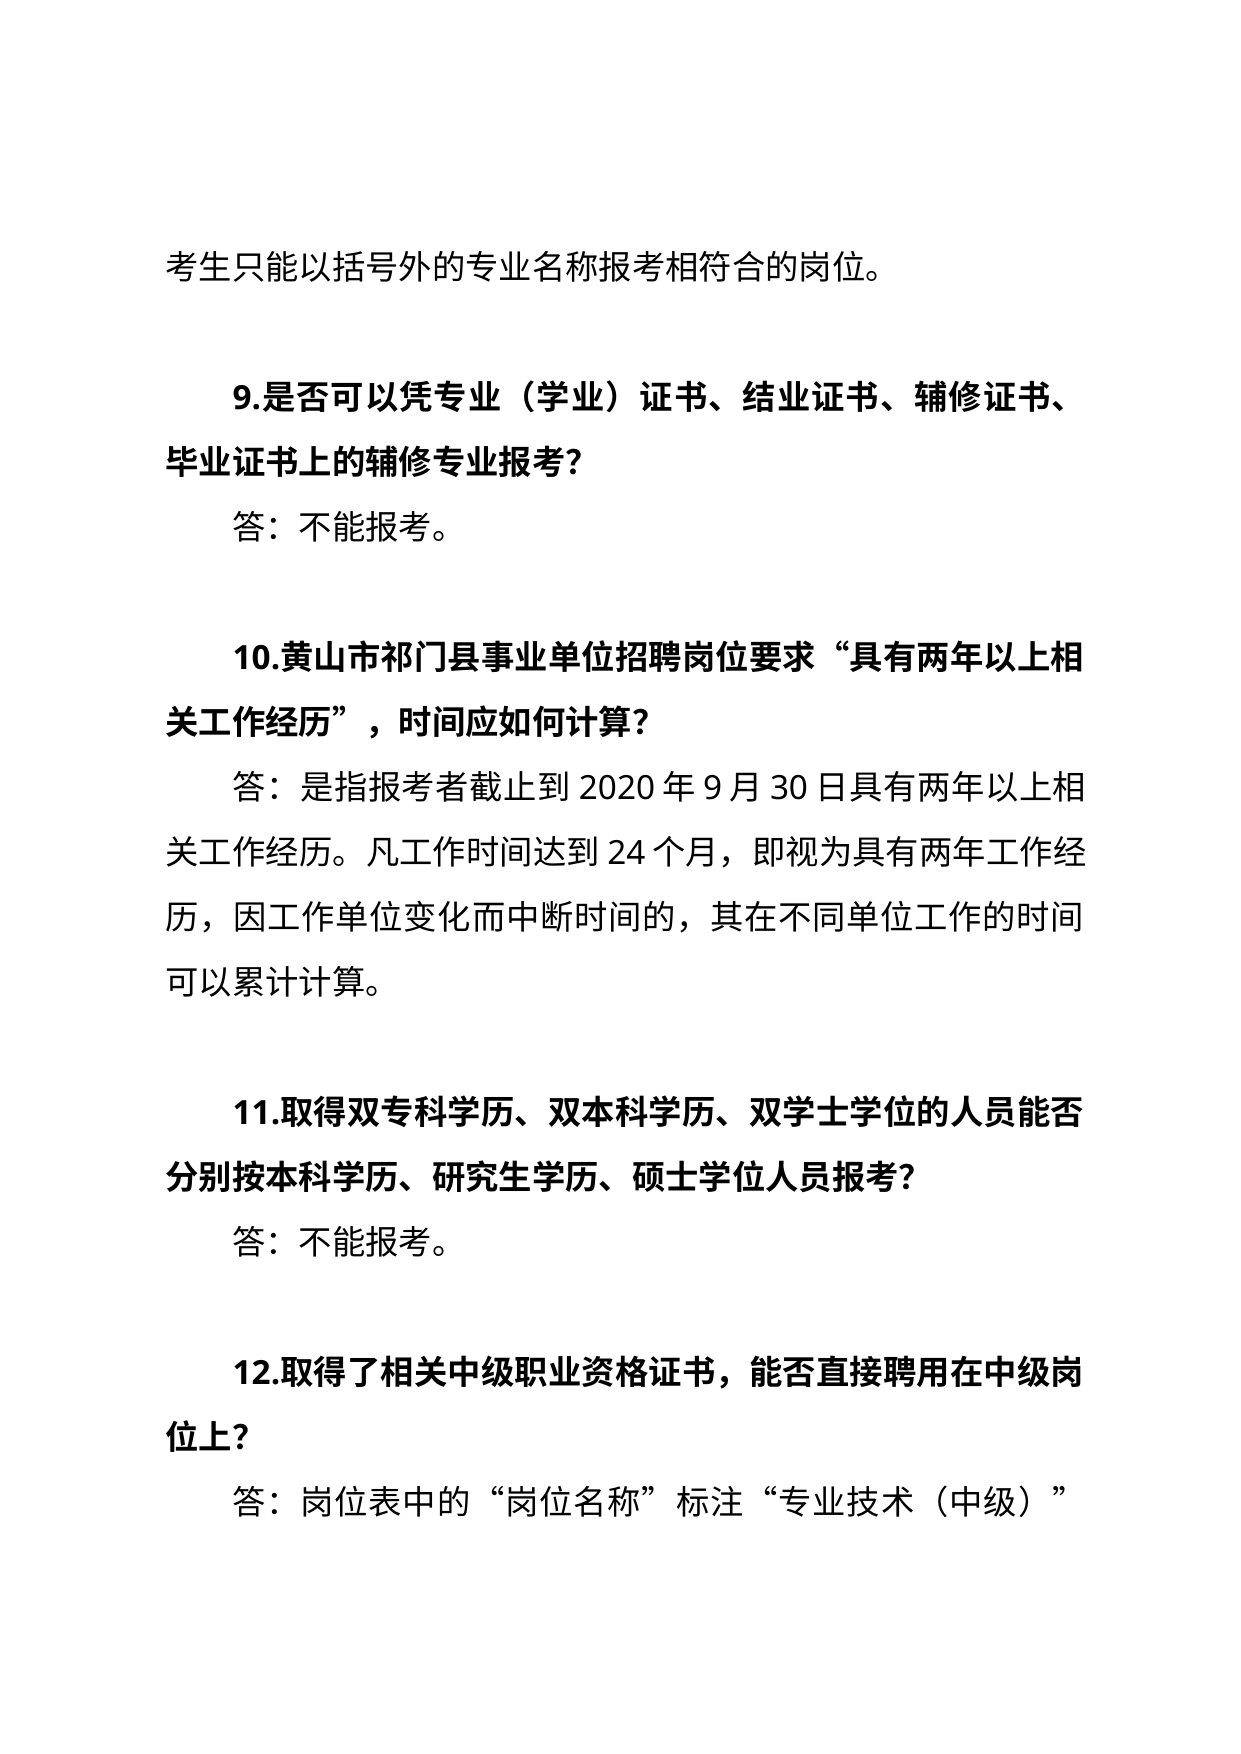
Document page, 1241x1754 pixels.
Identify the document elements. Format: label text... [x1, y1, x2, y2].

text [165, 233, 1087, 298]
text 12.取得了相关中级职业资格证书，能否直接聘用在中级岗位上？ [165, 1338, 1087, 1468]
text 11.取得双专科学历、双本科学历、双学士学位的人员能否分别按本科学历、研究生学历、硕士学位人员报考？ [165, 1078, 1087, 1208]
text 答：不能报考。 [165, 493, 1087, 558]
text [165, 1468, 1087, 1533]
text 答：不能报考。 [165, 1208, 1087, 1273]
text 10.黄山市祁门县事业单位招聘岗位要求“具有两年以上相关工作经历”，时间应如何计算？ [165, 623, 1087, 753]
text 答：是指报考者截止到2020年9月30日具有两年以上相关工作经历。凡工作时间达到24个月，即视为具有两年工作经历，因工作单位变化而中断时间的，其在不同单位工作的时间可以累计计算。 [165, 753, 1087, 1013]
text 9.是否可以凭专业（学业）证书、结业证书、辅修证书、毕业证书上的辅修专业报考？ [165, 363, 1087, 493]
